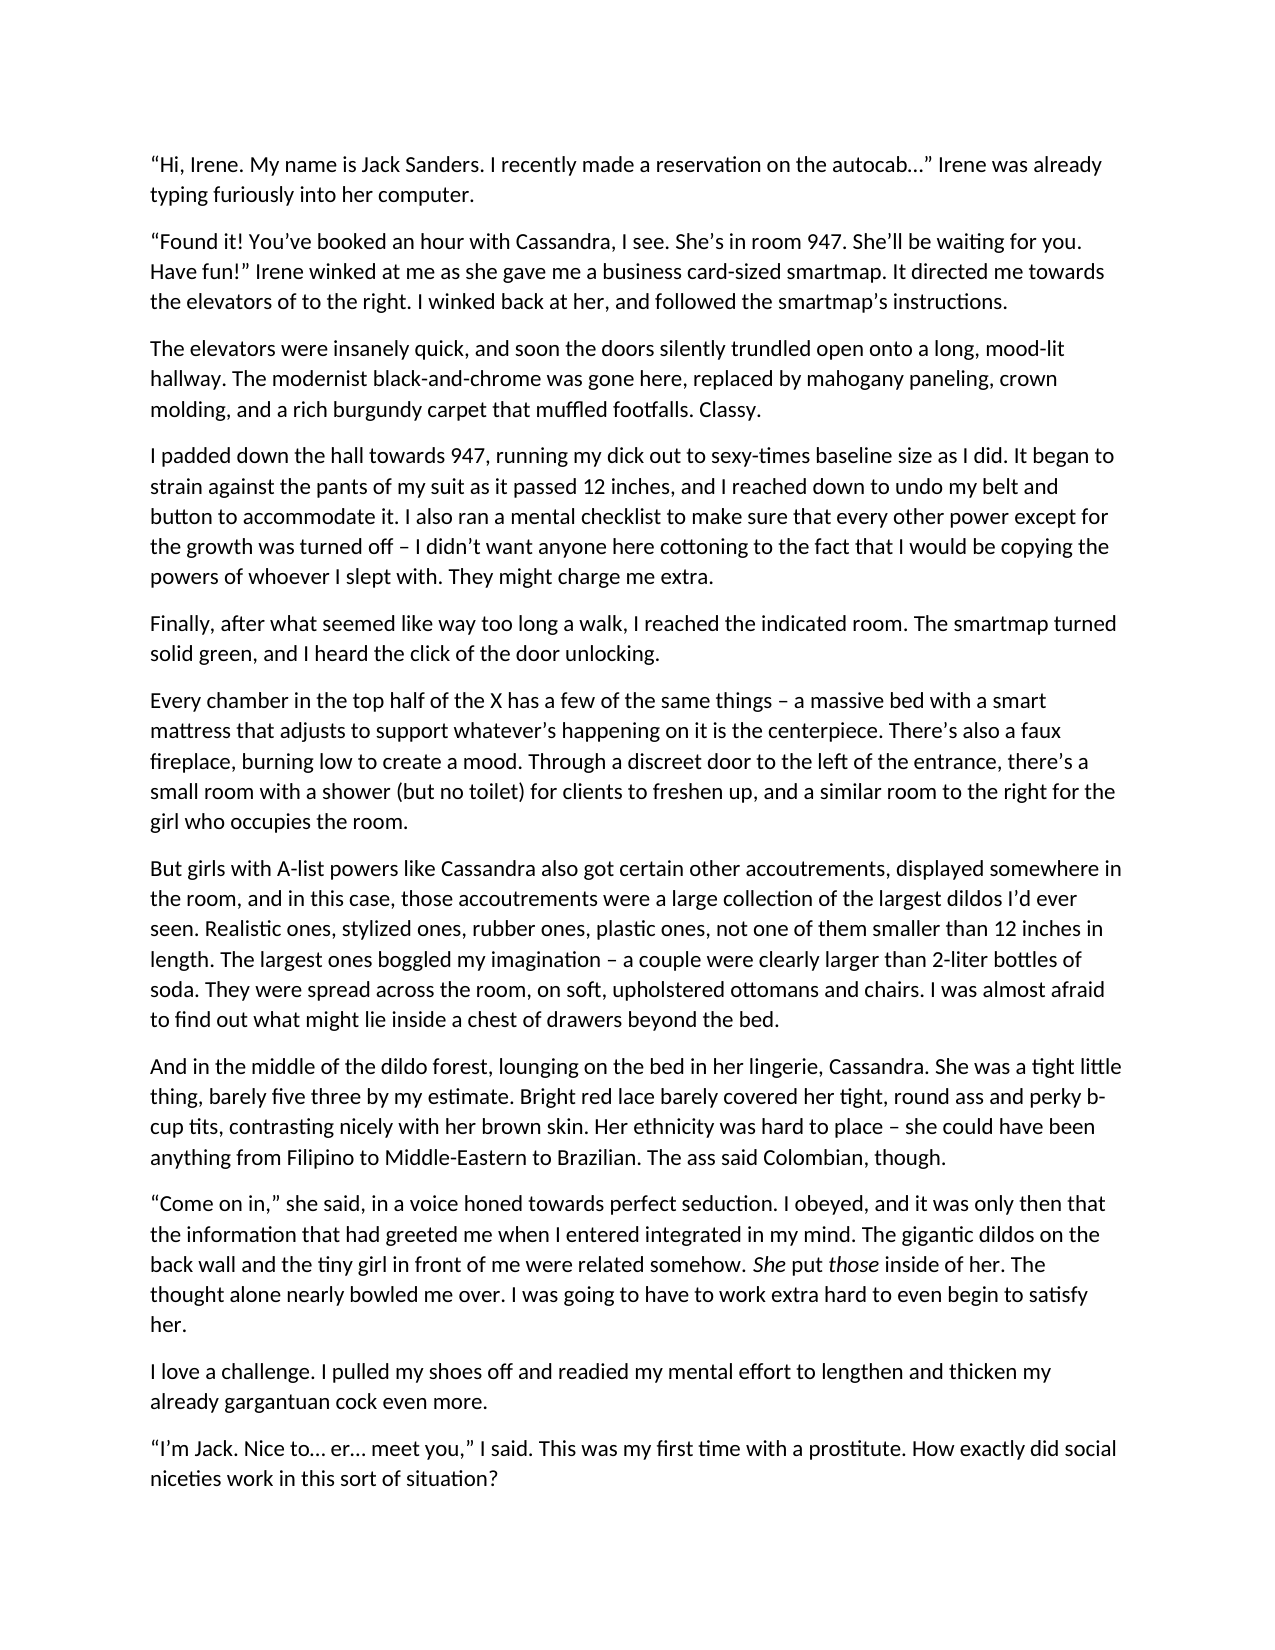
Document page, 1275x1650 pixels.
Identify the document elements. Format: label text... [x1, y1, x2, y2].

text “Hi, Irene. My name is Jack Sanders. I recently made a reservation on the autocab…” Irene was already typing furiously into her computer. [150, 150, 1125, 208]
text “I’m Jack. Nice to… er… meet you,” I said. This was my first time with a prostitute. How exactly did social niceties work in this sort of situation? [150, 1434, 1125, 1493]
text The elevators were insanely quick, and soon the doors silently trundled open onto a long, mood-lit hallway. The modernist black-and-chrome was gone here, replaced by mahogany paneling, crown molding, and a rich burgundy carpet that muffled footfalls. Classy. [150, 334, 1125, 423]
text But girls with A-list powers like Cassandra also got certain other accoutrements, displayed somewhere in the room, and in this case, those accoutrements were a large collection of the largest dildos I’d ever seen. Realistic ones, stylized ones, rubber ones, plastic ones, not one of them smaller than 12 inches in length. The largest ones boggled my imagination – a couple were clearly larger than 2-liter bottles of soda. They were spread across the room, on soft, upholstered ottomans and chairs. I was almost afraid to find out what might lie inside a chest of drawers beyond the bed. [150, 854, 1125, 1033]
text “Found it! You’ve booked an hour with Cassandra, I see. She’s in room 947. She’ll be waiting for you. Have fun!” Irene winked at me as she gave me a business card-sized smartmap. It directed me towards the elevators of to the right. I winked back at her, and followed the smartmap’s instructions. [150, 227, 1125, 316]
text I love a challenge. I pulled my shoes off and readied my mental effort to lengthen and thicken my already gargantuan cock even more. [150, 1357, 1125, 1416]
text Every chamber in the top half of the X has a few of the same things – a massive bed with a smart mattress that adjusts to support whatever’s happening on it is the centerpiece. There’s also a faux fireplace, burning low to create a mood. Through a discreet door to the left of the entrance, there’s a small room with a shower (but no toilet) for clients to freshen up, and a similar room to the right for the girl who occupies the room. [150, 686, 1125, 835]
text I padded down the hall towards 947, running my dick out to sexy-times baseline size as I did. It began to strain against the pants of my suit as it passed 12 inches, and I reached down to undo my belt and button to accommodate it. I also ran a mental checklist to make sure that every other power except for the growth was turned off – I didn’t want anyone here cottoning to the fact that I would be copying the powers of whoever I slept with. They might charge me extra. [150, 442, 1125, 591]
text Finally, after what seemed like way too long a walk, I reached the indicated room. The smartmap turned solid green, and I heard the click of the door unlocking. [150, 609, 1125, 668]
text “Come on in,” she said, in a voice honed towards perfect seduction. I obeyed, and it was only then that the information that had greeted me when I entered integrated in my mind. The gigantic dildos on the back wall and the tiny girl in front of me were related somehow. She put those inside of her. The thought alone nearly bowled me over. I was going to have to work extra hard to even begin to satisfy her. [150, 1189, 1125, 1338]
text And in the middle of the dildo forest, lounging on the bed in her lingerie, Cassandra. She was a tight little thing, barely five three by my estimate. Bright red lace barely covered her tight, round ass and perky b-cup tits, contrasting nicely with her brown skin. Her ethnicity was hard to place – she could have been anything from Filipino to Middle-Eastern to Brazilian. The ass said Colombian, though. [150, 1052, 1125, 1171]
